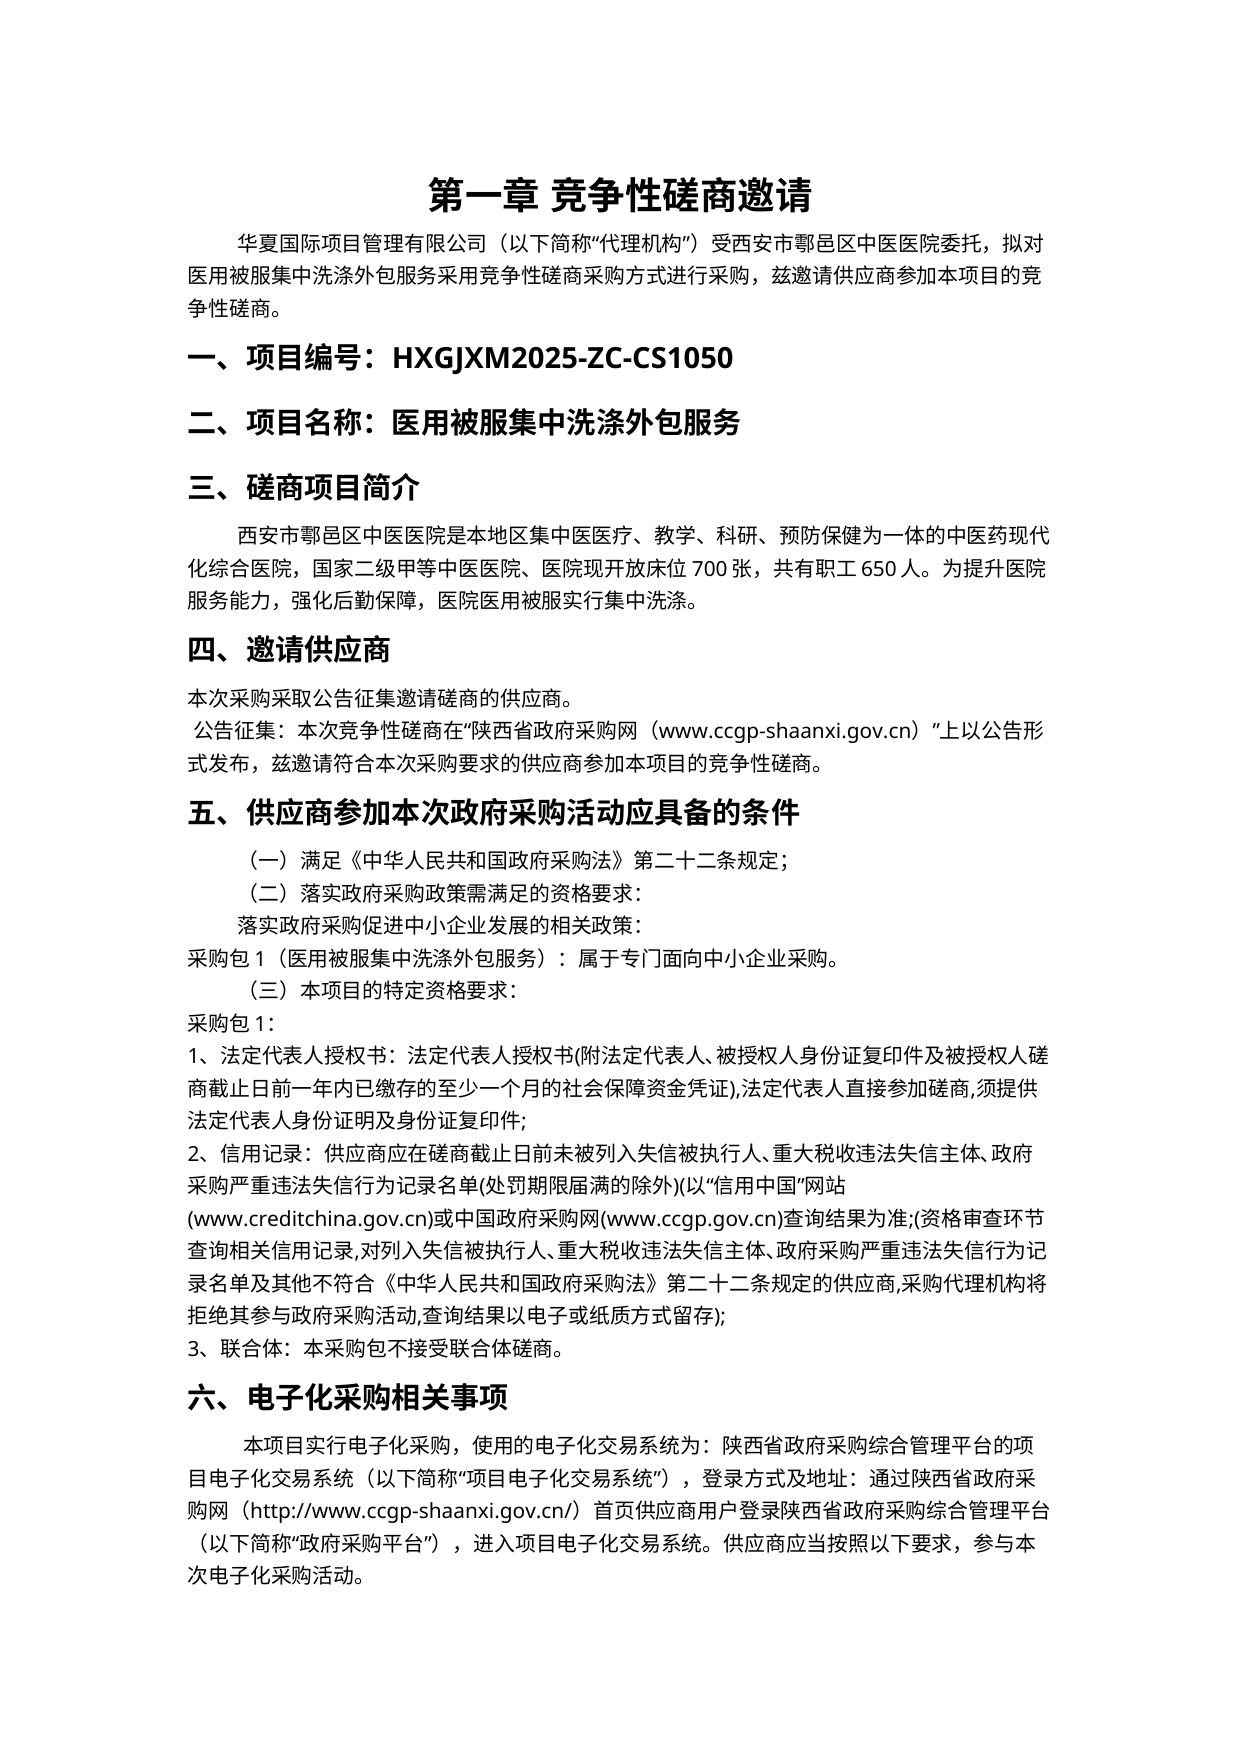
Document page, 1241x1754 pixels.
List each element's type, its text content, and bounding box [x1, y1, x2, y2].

text 本项目实行电子化采购，使用的电子化交易系统为：陕西省政府采购综合管理平台的项目电子化交易系统（以下简称“项目电子化交易系统”），登录方式及地址：通过陕西省政府采购网（http://www.ccgp-shaanxi.gov.cn/）首页供应商用户登录陕西省政府采购综合管理平台（以下简称“政府采购平台”），进入项目电子化交易系统。供应商应当按照以下要求，参与本次电子化采购活动。 [187, 1429, 1053, 1592]
text 三、磋商项目简介 [187, 454, 1053, 519]
text 四、邀请供应商 [187, 617, 1053, 682]
text （一）满足《中华人民共和国政府采购法》第二十二条规定； [187, 844, 1053, 877]
text 本次采购采取公告征集邀请磋商的供应商。 [187, 682, 1053, 714]
text 一、项目编号：HXGJXM2025-ZC-CS1050 [187, 324, 1053, 389]
text （三）本项目的特定资格要求： [187, 974, 1053, 1007]
text 采购包1： [187, 1007, 1053, 1039]
text 3、联合体：本采购包不接受联合体磋商。 [187, 1332, 1053, 1364]
text 第一章 竞争性磋商邀请 [187, 162, 1053, 227]
text 五、供应商参加本次政府采购活动应具备的条件 [187, 779, 1053, 844]
text 2、信用记录：供应商应在磋商截止日前未被列入失信被执行人､重大税收违法失信主体､政府采购严重违法失信行为记录名单(处罚期限届满的除外)(以“信用中国”网站(www.creditchina.gov.cn)或中国政府采购网(www.ccgp.gov.cn)查询结果为准;(资格审查环节查询相关信用记录,对列入失信被执行人､重大税收违法失信主体､政府采购严重违法失信行为记录名单及其他不符合《中华人民共和国政府采购法》第二十二条规定的供应商,采购代理机构将拒绝其参与政府采购活动,查询结果以电子或纸质方式留存); [187, 1137, 1053, 1332]
text 落实政府采购促进中小企业发展的相关政策： [187, 909, 1053, 942]
text 六、电子化采购相关事项 [187, 1364, 1053, 1429]
text 华夏国际项目管理有限公司（以下简称“代理机构”）受西安市鄠邑区中医医院委托，拟对医用被服集中洗涤外包服务采用竞争性磋商采购方式进行采购，兹邀请供应商参加本项目的竞争性磋商。 [187, 227, 1053, 324]
text 公告征集：本次竞争性磋商在“陕西省政府采购网（www.ccgp-shaanxi.gov.cn）”上以公告形式发布，兹邀请符合本次采购要求的供应商参加本项目的竞争性磋商。 [187, 714, 1053, 779]
text 二、项目名称：医用被服集中洗涤外包服务 [187, 389, 1053, 454]
text 采购包1（医用被服集中洗涤外包服务）：属于专门面向中小企业采购。 [187, 942, 1053, 974]
text 1、法定代表人授权书：法定代表人授权书(附法定代表人､被授权人身份证复印件及被授权人磋商截止日前一年内已缴存的至少一个月的社会保障资金凭证),法定代表人直接参加磋商,须提供法定代表人身份证明及身份证复印件; [187, 1039, 1053, 1137]
text 西安市鄠邑区中医医院是本地区集中医医疗、教学、科研、预防保健为一体的中医药现代化综合医院，国家二级甲等中医医院、医院现开放床位700张，共有职工650人。为提升医院服务能力，强化后勤保障，医院医用被服实行集中洗涤。 [187, 519, 1053, 617]
text （二）落实政府采购政策需满足的资格要求： [187, 877, 1053, 909]
